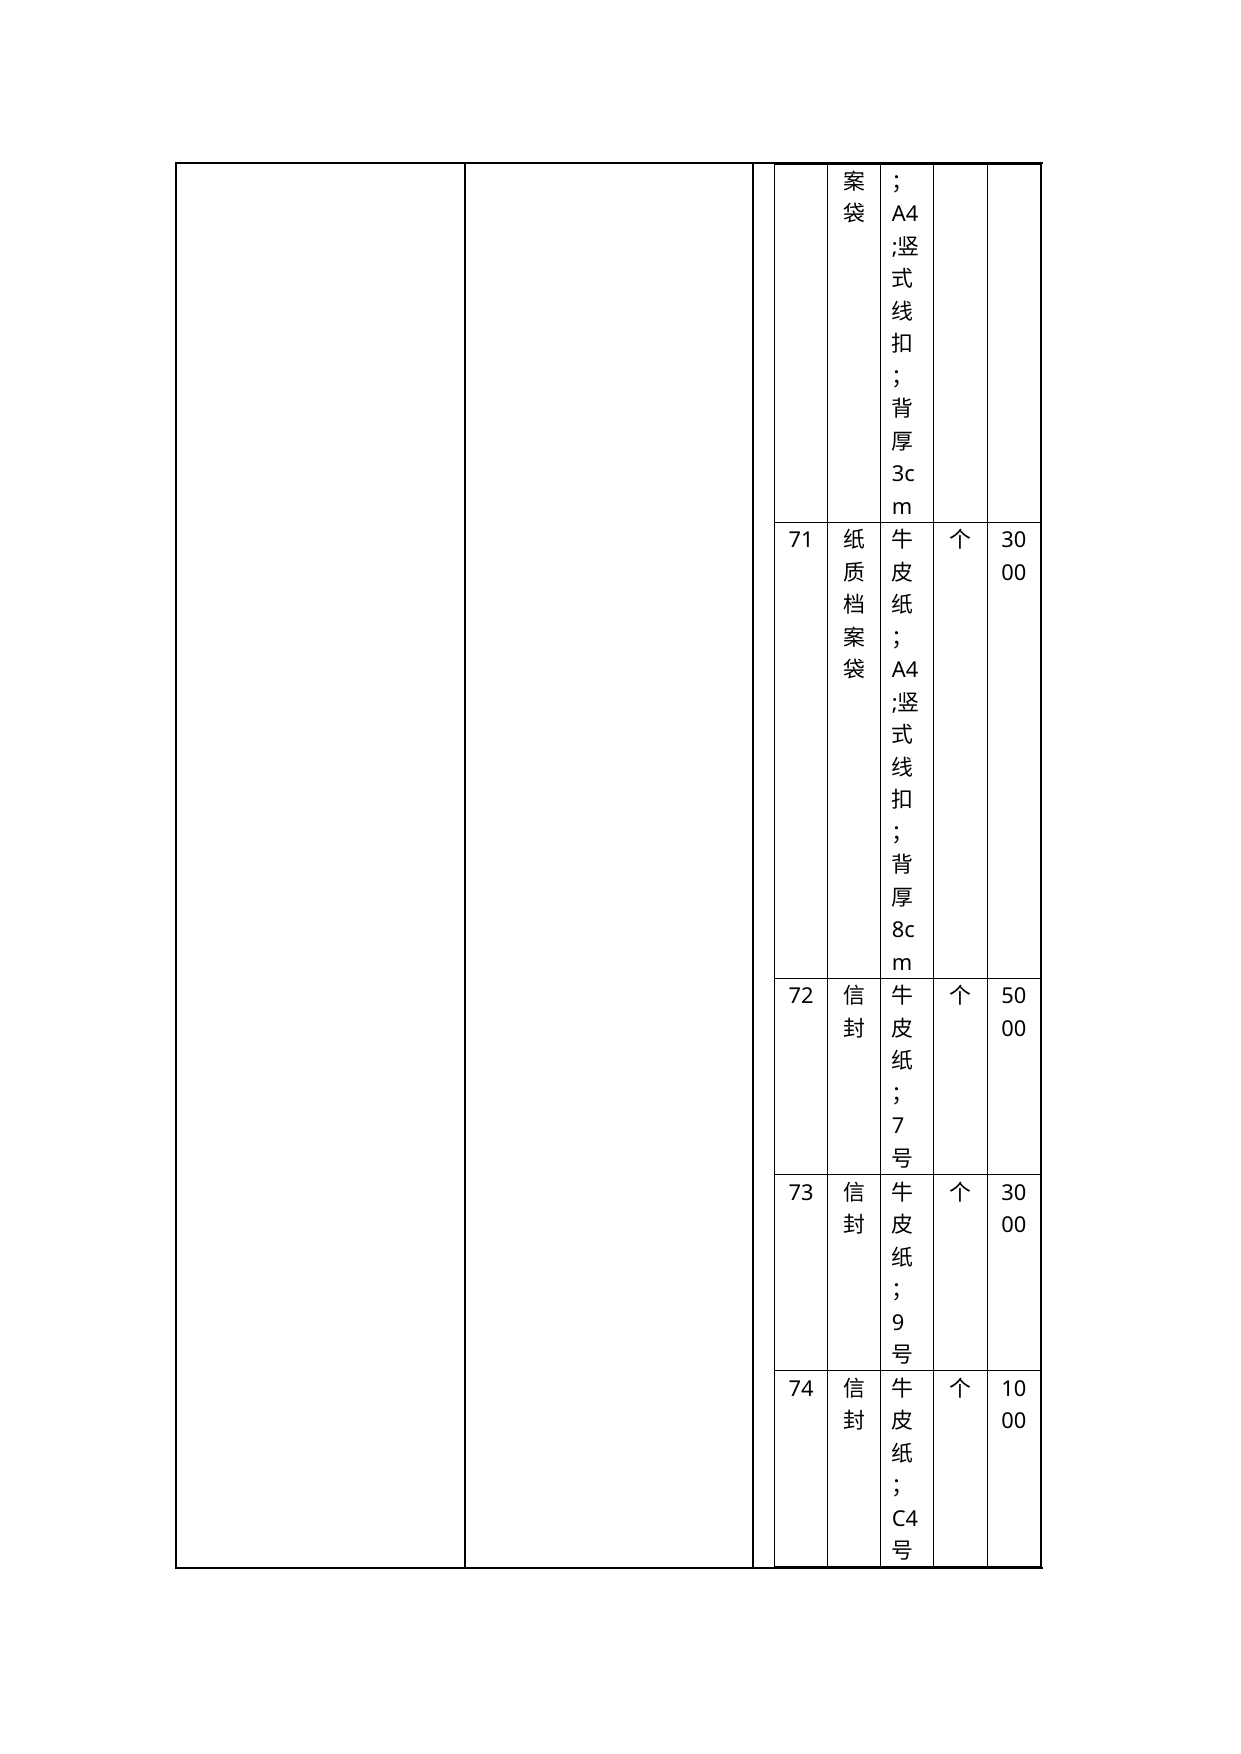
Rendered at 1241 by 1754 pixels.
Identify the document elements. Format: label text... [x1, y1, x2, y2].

table_cell 货物清单 注：核心产品为复印纸。 二、其他要求： 1、以上采购数量为暂定量，最终以实际采购数量为准。 2、本项目为固定单价合同，据实结算，合同暂定总价为本项目预算金额。 [775, 523, 827, 978]
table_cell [934, 1371, 987, 1566]
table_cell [881, 1371, 933, 1566]
table_cell 货物清单 注：核心产品为复印纸。 二、其他要求： 1、以上采购数量为暂定量，最终以实际采购数量为准。 2、本项目为固定单价合同，据实结算，合同暂定总价为本项目预算金额。 [881, 979, 933, 1174]
table_cell 货物清单 注：核心产品为复印纸。 二、其他要求： 1、以上采购数量为暂定量，最终以实际采购数量为准。 2、本项目为固定单价合同，据实结算，合同暂定总价为本项目预算金额。 [934, 1175, 987, 1370]
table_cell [934, 165, 987, 522]
table_cell 货物清单 注：核心产品为复印纸。 二、其他要求： 1、以上采购数量为暂定量，最终以实际采购数量为准。 2、本项目为固定单价合同，据实结算，合同暂定总价为本项目预算金额。 [775, 979, 827, 1174]
table_cell 货物清单 注：核心产品为复印纸。 二、其他要求： 1、以上采购数量为暂定量，最终以实际采购数量为准。 2、本项目为固定单价合同，据实结算，合同暂定总价为本项目预算金额。 [988, 979, 1040, 1174]
table_cell [177, 164, 464, 1567]
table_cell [828, 1371, 880, 1566]
table_cell 货物清单 注：核心产品为复印纸。 二、其他要求： 1、以上采购数量为暂定量，最终以实际采购数量为准。 2、本项目为固定单价合同，据实结算，合同暂定总价为本项目预算金额。 [828, 1175, 880, 1370]
table_cell 货物清单 注：核心产品为复印纸。 二、其他要求： 1、以上采购数量为暂定量，最终以实际采购数量为准。 2、本项目为固定单价合同，据实结算，合同暂定总价为本项目预算金额。 [828, 523, 880, 978]
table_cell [775, 1371, 827, 1566]
table_cell 货物清单 注：核心产品为复印纸。 二、其他要求： 1、以上采购数量为暂定量，最终以实际采购数量为准。 2、本项目为固定单价合同，据实结算，合同暂定总价为本项目预算金额。 [934, 979, 987, 1174]
table_cell 货物清单 注：核心产品为复印纸。 二、其他要求： 1、以上采购数量为暂定量，最终以实际采购数量为准。 2、本项目为固定单价合同，据实结算，合同暂定总价为本项目预算金额。 [988, 523, 1040, 978]
table_cell 货物清单 注：核心产品为复印纸。 二、其他要求： 1、以上采购数量为暂定量，最终以实际采购数量为准。 2、本项目为固定单价合同，据实结算，合同暂定总价为本项目预算金额。 [988, 1175, 1040, 1370]
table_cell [754, 164, 774, 1567]
table_cell 货物清单 注：核心产品为复印纸。 二、其他要求： 1、以上采购数量为暂定量，最终以实际采购数量为准。 2、本项目为固定单价合同，据实结算，合同暂定总价为本项目预算金额。 [934, 523, 987, 978]
table_cell 货物清单 注：核心产品为复印纸。 二、其他要求： 1、以上采购数量为暂定量，最终以实际采购数量为准。 2、本项目为固定单价合同，据实结算，合同暂定总价为本项目预算金额。 [775, 1175, 827, 1370]
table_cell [775, 165, 827, 522]
table_cell 货物清单 注：核心产品为复印纸。 二、其他要求： 1、以上采购数量为暂定量，最终以实际采购数量为准。 2、本项目为固定单价合同，据实结算，合同暂定总价为本项目预算金额。 [881, 523, 933, 978]
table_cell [881, 165, 933, 522]
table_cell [828, 165, 880, 522]
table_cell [988, 1371, 1040, 1566]
table_cell 货物清单 注：核心产品为复印纸。 二、其他要求： 1、以上采购数量为暂定量，最终以实际采购数量为准。 2、本项目为固定单价合同，据实结算，合同暂定总价为本项目预算金额。 [881, 1175, 933, 1370]
table_cell 货物清单 注：核心产品为复印纸。 二、其他要求： 1、以上采购数量为暂定量，最终以实际采购数量为准。 2、本项目为固定单价合同，据实结算，合同暂定总价为本项目预算金额。 [828, 979, 880, 1174]
table_cell 1 [466, 164, 752, 1567]
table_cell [988, 165, 1040, 522]
